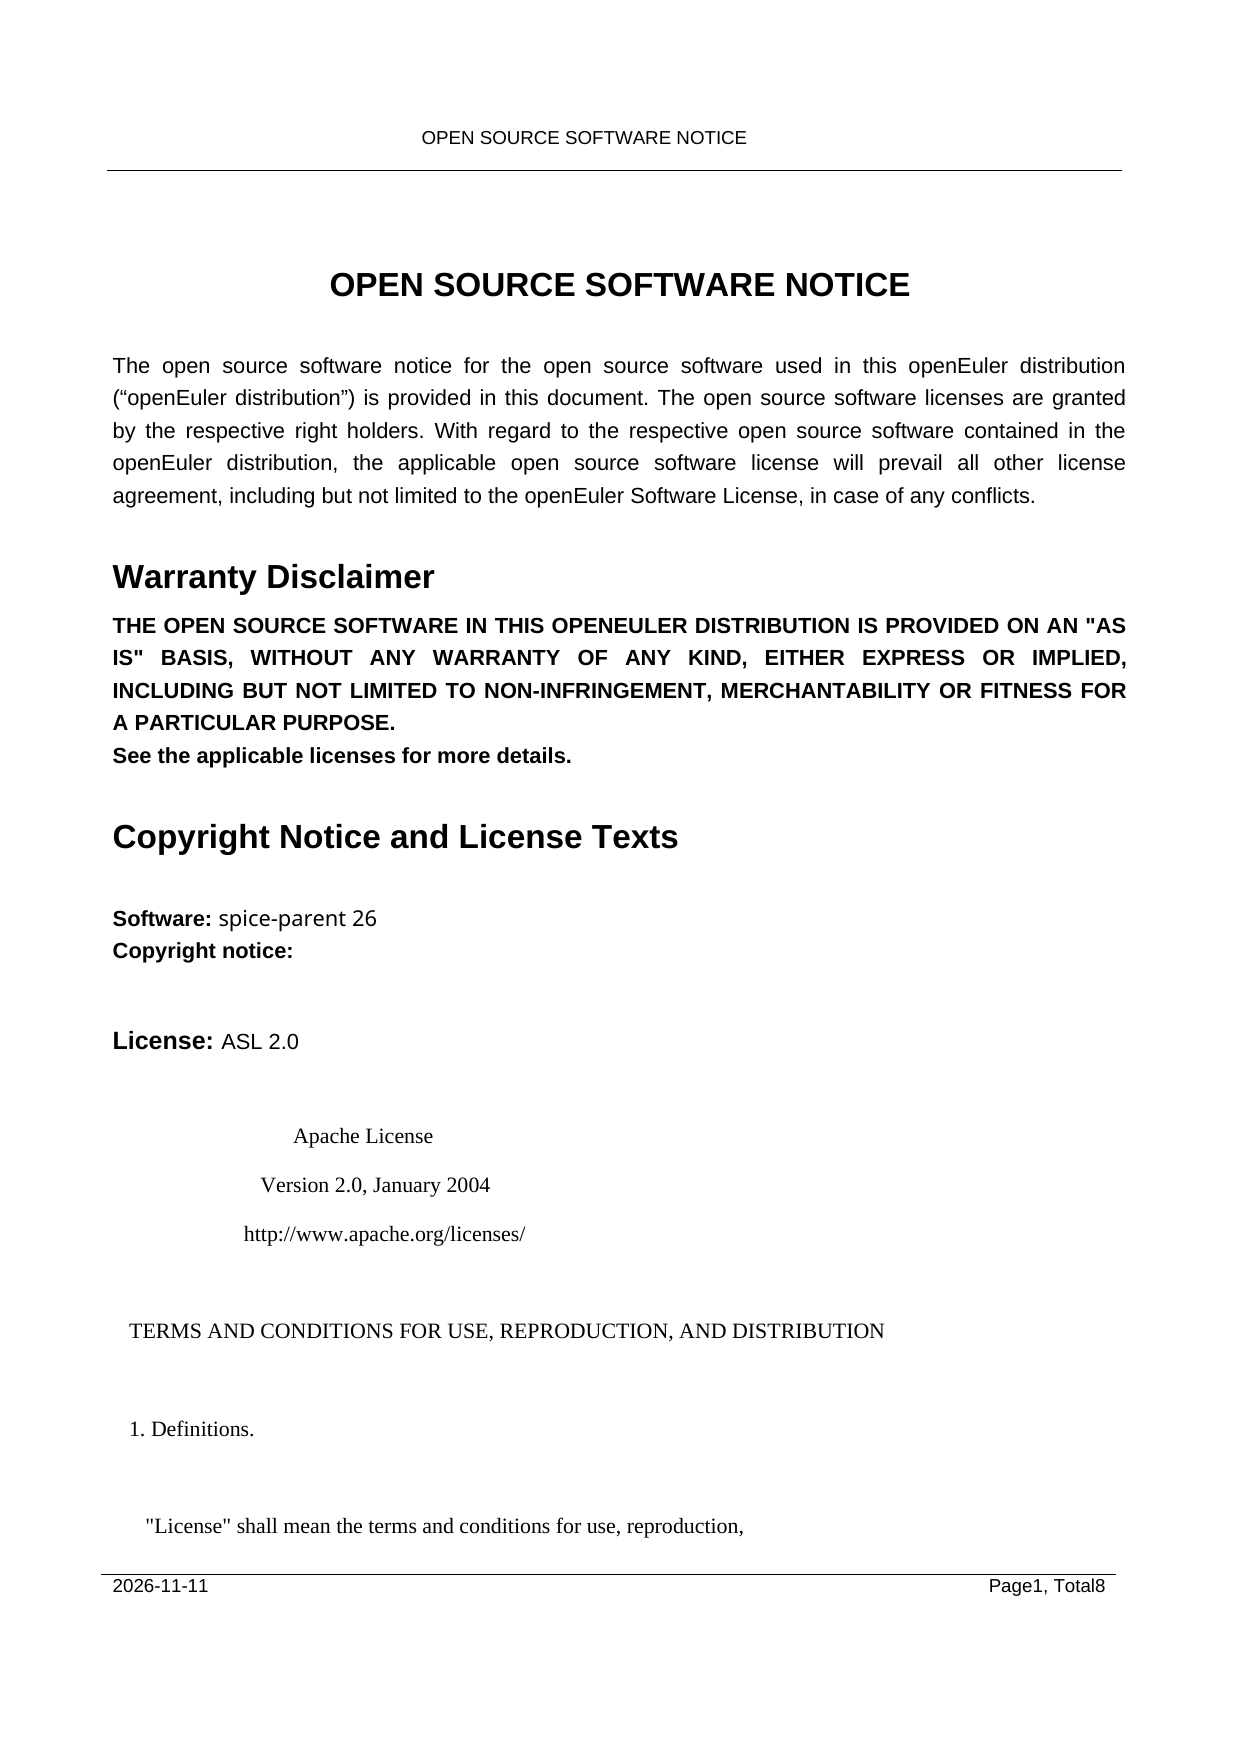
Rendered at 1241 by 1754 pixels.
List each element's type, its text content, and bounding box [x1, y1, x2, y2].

text Software: spice-parent 26 [112, 901, 1128, 934]
text Copyright notice: [112, 934, 1128, 966]
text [112, 1071, 1128, 1542]
text License: ASL 2.0 [112, 1024, 1128, 1057]
text Copyright Notice and License Texts [112, 804, 1128, 869]
text The open source software notice for the open source software used in this openEuler distribution (“openEuler distribution”) is provided in this document. The open source software licenses are granted by the respective right holders. With regard to the respective open source software contained in the openEuler distribution, the applicable open source software license will prevail all other license agreement, including but not limited to the openEuler Software License, in case of any conflicts. [112, 349, 1128, 511]
text OPEN SOURCE SOFTWARE NOTICE [112, 251, 1128, 316]
text Warranty Disclaimer [112, 544, 1128, 609]
text THE OPEN SOURCE SOFTWARE IN THIS OPENEULER DISTRIBUTION IS PROVIDED ON AN "AS IS" BASIS, WITHOUT ANY WARRANTY OF ANY KIND, EITHER EXPRESS OR IMPLIED, INCLUDING BUT NOT LIMITED TO NON-INFRINGEMENT, MERCHANTABILITY OR FITNESS FOR A PARTICULAR PURPOSE. See the applicable licenses for more details. [112, 609, 1128, 771]
